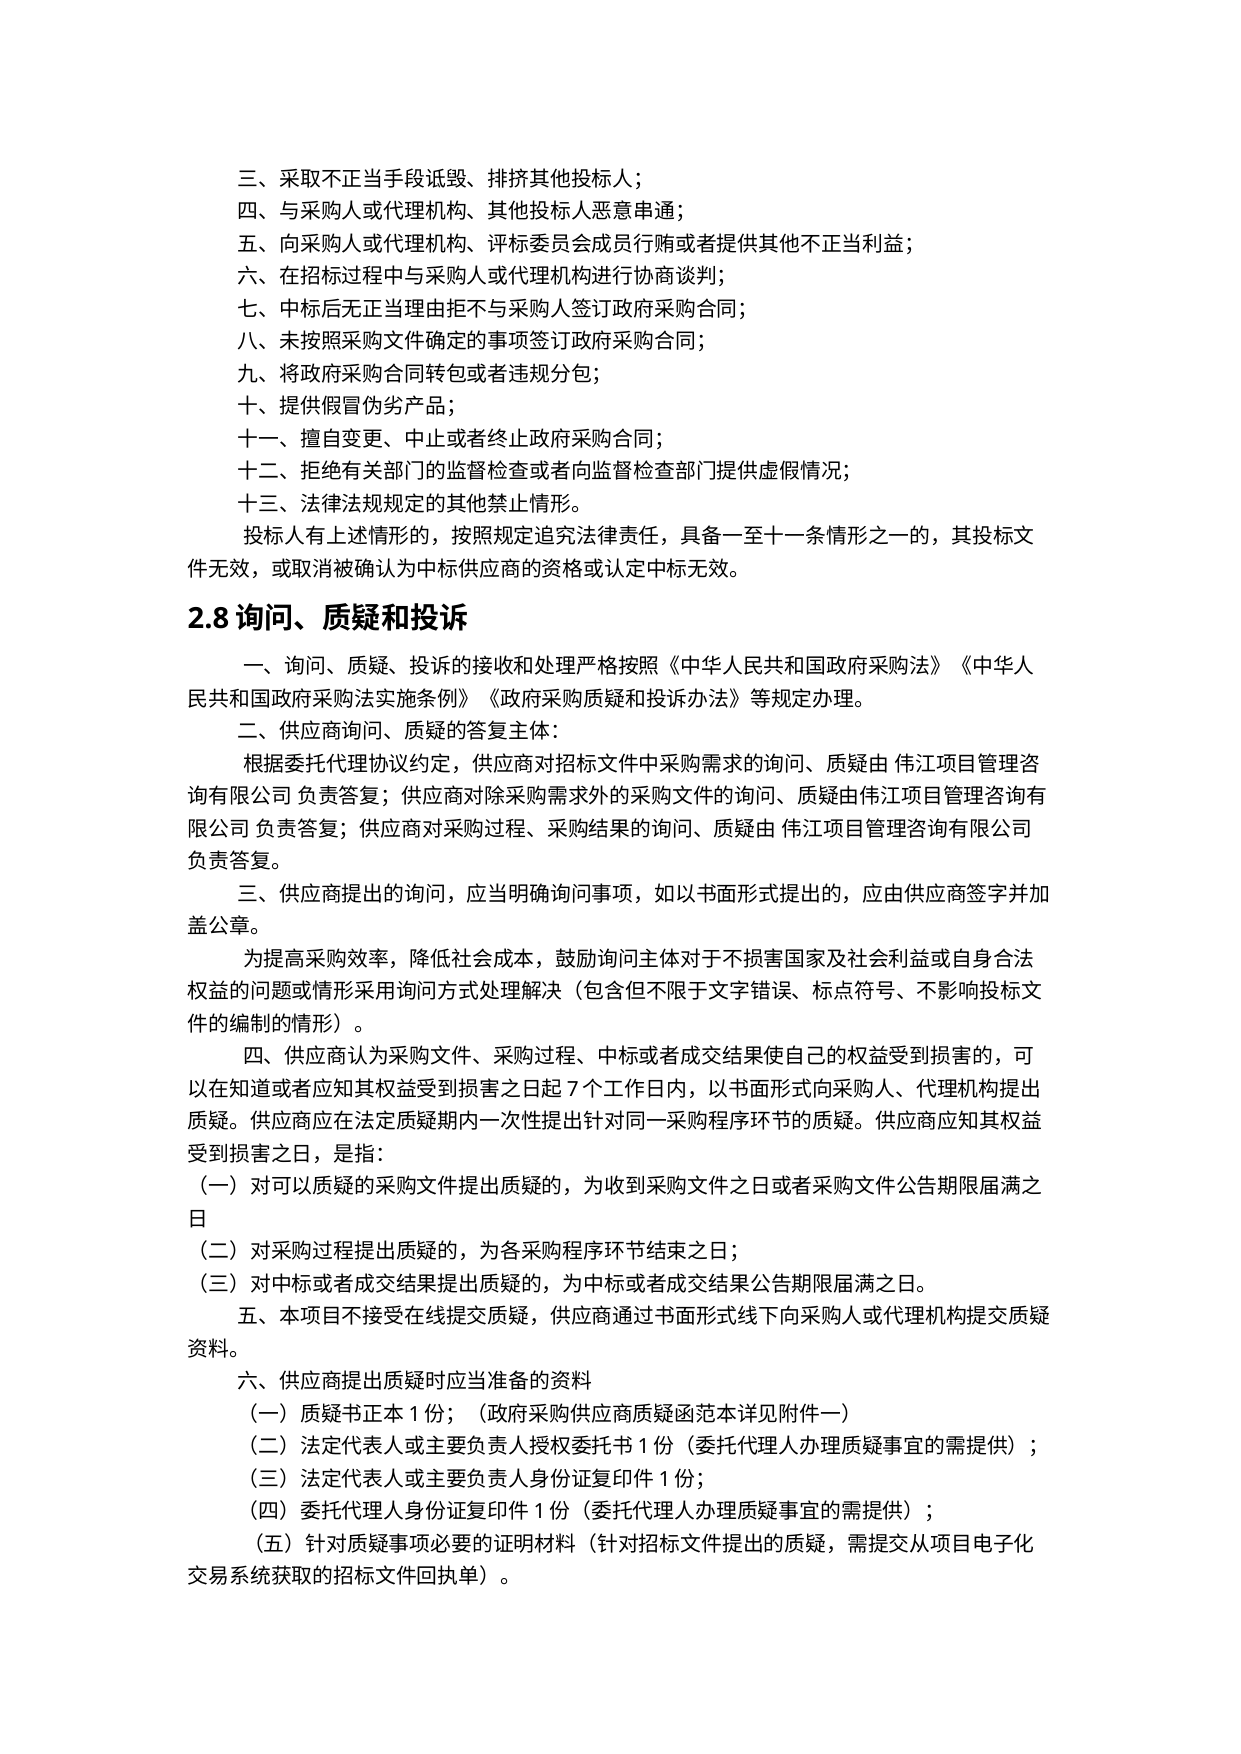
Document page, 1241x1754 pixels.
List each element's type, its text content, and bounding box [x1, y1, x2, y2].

text （三）法定代表人或主要负责人身份证复印件1份； [187, 1462, 1053, 1494]
text 四、供应商认为采购文件、采购过程、中标或者成交结果使自己的权益受到损害的，可以在知道或者应知其权益受到损害之日起7个工作日内，以书面形式向采购人、代理机构提出质疑。供应商应在法定质疑期内一次性提出针对同一采购程序环节的质疑。供应商应知其权益受到损害之日，是指： [187, 1039, 1053, 1169]
text 十二、拒绝有关部门的监督检查或者向监督检查部门提供虚假情况； [187, 454, 1053, 487]
text 十一、擅自变更、中止或者终止政府采购合同； [187, 422, 1053, 454]
text （三）对中标或者成交结果提出质疑的，为中标或者成交结果公告期限届满之日。 [187, 1267, 1053, 1299]
text 五、向采购人或代理机构、评标委员会成员行贿或者提供其他不正当利益； [187, 227, 1053, 259]
text 为提高采购效率，降低社会成本，鼓励询问主体对于不损害国家及社会利益或自身合法权益的问题或情形采用询问方式处理解决（包含但不限于文字错误、标点符号、不影响投标文件的编制的情形）。 [187, 942, 1053, 1039]
text 六、供应商提出质疑时应当准备的资料 [187, 1364, 1053, 1397]
text 三、供应商提出的询问，应当明确询问事项，如以书面形式提出的，应由供应商签字并加盖公章。 [187, 877, 1053, 942]
text 九、将政府采购合同转包或者违规分包； [187, 357, 1053, 389]
text 十三、法律法规规定的其他禁止情形。 [187, 487, 1053, 519]
text 投标人有上述情形的，按照规定追究法律责任，具备一至十一条情形之一的，其投标文件无效，或取消被确认为中标供应商的资格或认定中标无效。 [187, 519, 1053, 584]
text 二、供应商询问、质疑的答复主体： [187, 714, 1053, 747]
text 一、询问、质疑、投诉的接收和处理严格按照《中华人民共和国政府采购法》《中华人民共和国政府采购法实施条例》《政府采购质疑和投诉办法》等规定办理。 [187, 649, 1053, 714]
text 五、本项目不接受在线提交质疑，供应商通过书面形式线下向采购人或代理机构提交质疑资料。 [187, 1299, 1053, 1364]
text （二）对采购过程提出质疑的，为各采购程序环节结束之日； [187, 1234, 1053, 1267]
text 2.8询问、质疑和投诉 [187, 584, 1053, 649]
text 六、在招标过程中与采购人或代理机构进行协商谈判； [187, 259, 1053, 292]
text （二）法定代表人或主要负责人授权委托书1份（委托代理人办理质疑事宜的需提供）； [187, 1429, 1053, 1462]
text 四、与采购人或代理机构、其他投标人恶意串通； [187, 194, 1053, 227]
text 十、提供假冒伪劣产品； [187, 389, 1053, 422]
text 七、中标后无正当理由拒不与采购人签订政府采购合同； [187, 292, 1053, 324]
text 三、采取不正当手段诋毁、排挤其他投标人； [187, 162, 1053, 194]
text 八、未按照采购文件确定的事项签订政府采购合同； [187, 324, 1053, 357]
text 根据委托代理协议约定，供应商对招标文件中采购需求的询问、质疑由 伟江项目管理咨询有限公司 负责答复；供应商对除采购需求外的采购文件的询问、质疑由伟江项目管理咨询有限公司 负责答复；供应商对采购过程、采购结果的询问、质疑由 伟江项目管理咨询有限公司 负责答复。 [187, 747, 1053, 877]
text （五）针对质疑事项必要的证明材料（针对招标文件提出的质疑，需提交从项目电子化交易系统获取的招标文件回执单）。 [187, 1527, 1053, 1592]
text （四）委托代理人身份证复印件1份（委托代理人办理质疑事宜的需提供）； [187, 1494, 1053, 1527]
text （一）质疑书正本1份；（政府采购供应商质疑函范本详见附件一） [187, 1397, 1053, 1429]
text （一）对可以质疑的采购文件提出质疑的，为收到采购文件之日或者采购文件公告期限届满之日 [187, 1169, 1053, 1234]
